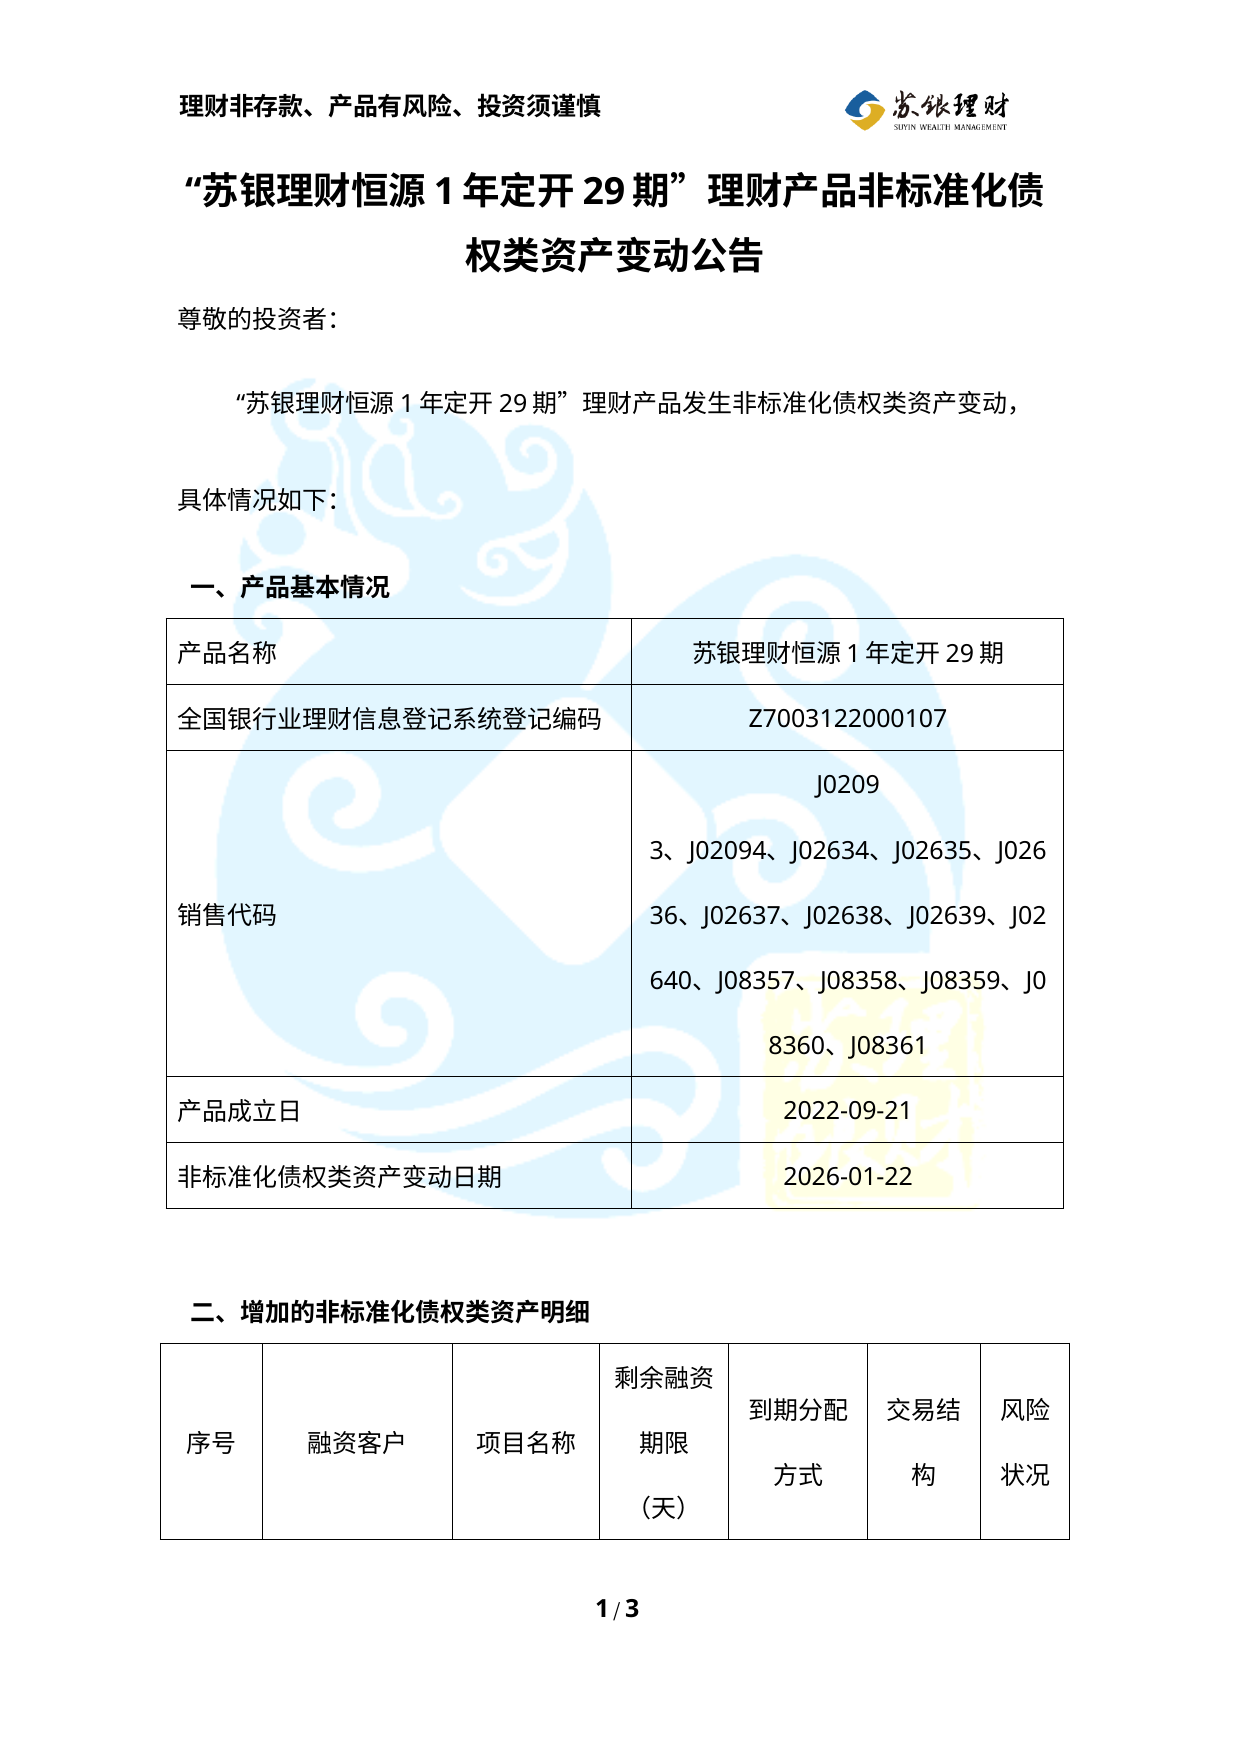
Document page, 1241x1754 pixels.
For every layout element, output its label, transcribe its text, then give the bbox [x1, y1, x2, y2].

table_header 苏银理财恒源1年定开29期 [632, 619, 1063, 684]
subtitle 一、产品基本情况 [190, 553, 1053, 618]
table_cell 2022-09-21 [632, 1077, 1063, 1142]
table_cell 非标准化债权类资产变动日期 [167, 1143, 631, 1208]
table_header 序号 [161, 1344, 262, 1539]
table_cell J02093、J02094、J02634、J02635、J02636、J02637、J02638、J02639、J02640、J08357、J08358、J08359、J08360、J08361 [632, 751, 1063, 1076]
table_header 产品名称 [167, 619, 631, 684]
table_header 到期分配方式 [729, 1344, 867, 1539]
text “苏银理财恒源1年定开29期”理财产品发生非标准化债权类资产变动，具体情况如下： [177, 369, 1053, 531]
table_cell 全国银行业理财信息登记系统登记编码 [167, 685, 631, 750]
subtitle 二、增加的非标准化债权类资产明细 [190, 1278, 1053, 1343]
table_header 风险状况 [981, 1344, 1069, 1539]
text 尊敬的投资者： [177, 286, 1053, 351]
table_cell 销售代码 [167, 751, 631, 1076]
picture [820, 72, 1039, 143]
text “苏银理财恒源1年定开29期”理财产品非标准化债权类资产变动公告 [177, 156, 1053, 286]
table_header 项目名称 [453, 1344, 599, 1539]
table_header 交易结构 [868, 1344, 980, 1539]
table_cell Z7003122000107 [632, 685, 1063, 750]
table_header 剩余融资期限（天） [600, 1344, 728, 1539]
table_cell 2026-01-22 [632, 1143, 1063, 1208]
table_cell 产品成立日 [167, 1077, 631, 1142]
table_header 融资客户 [263, 1344, 452, 1539]
